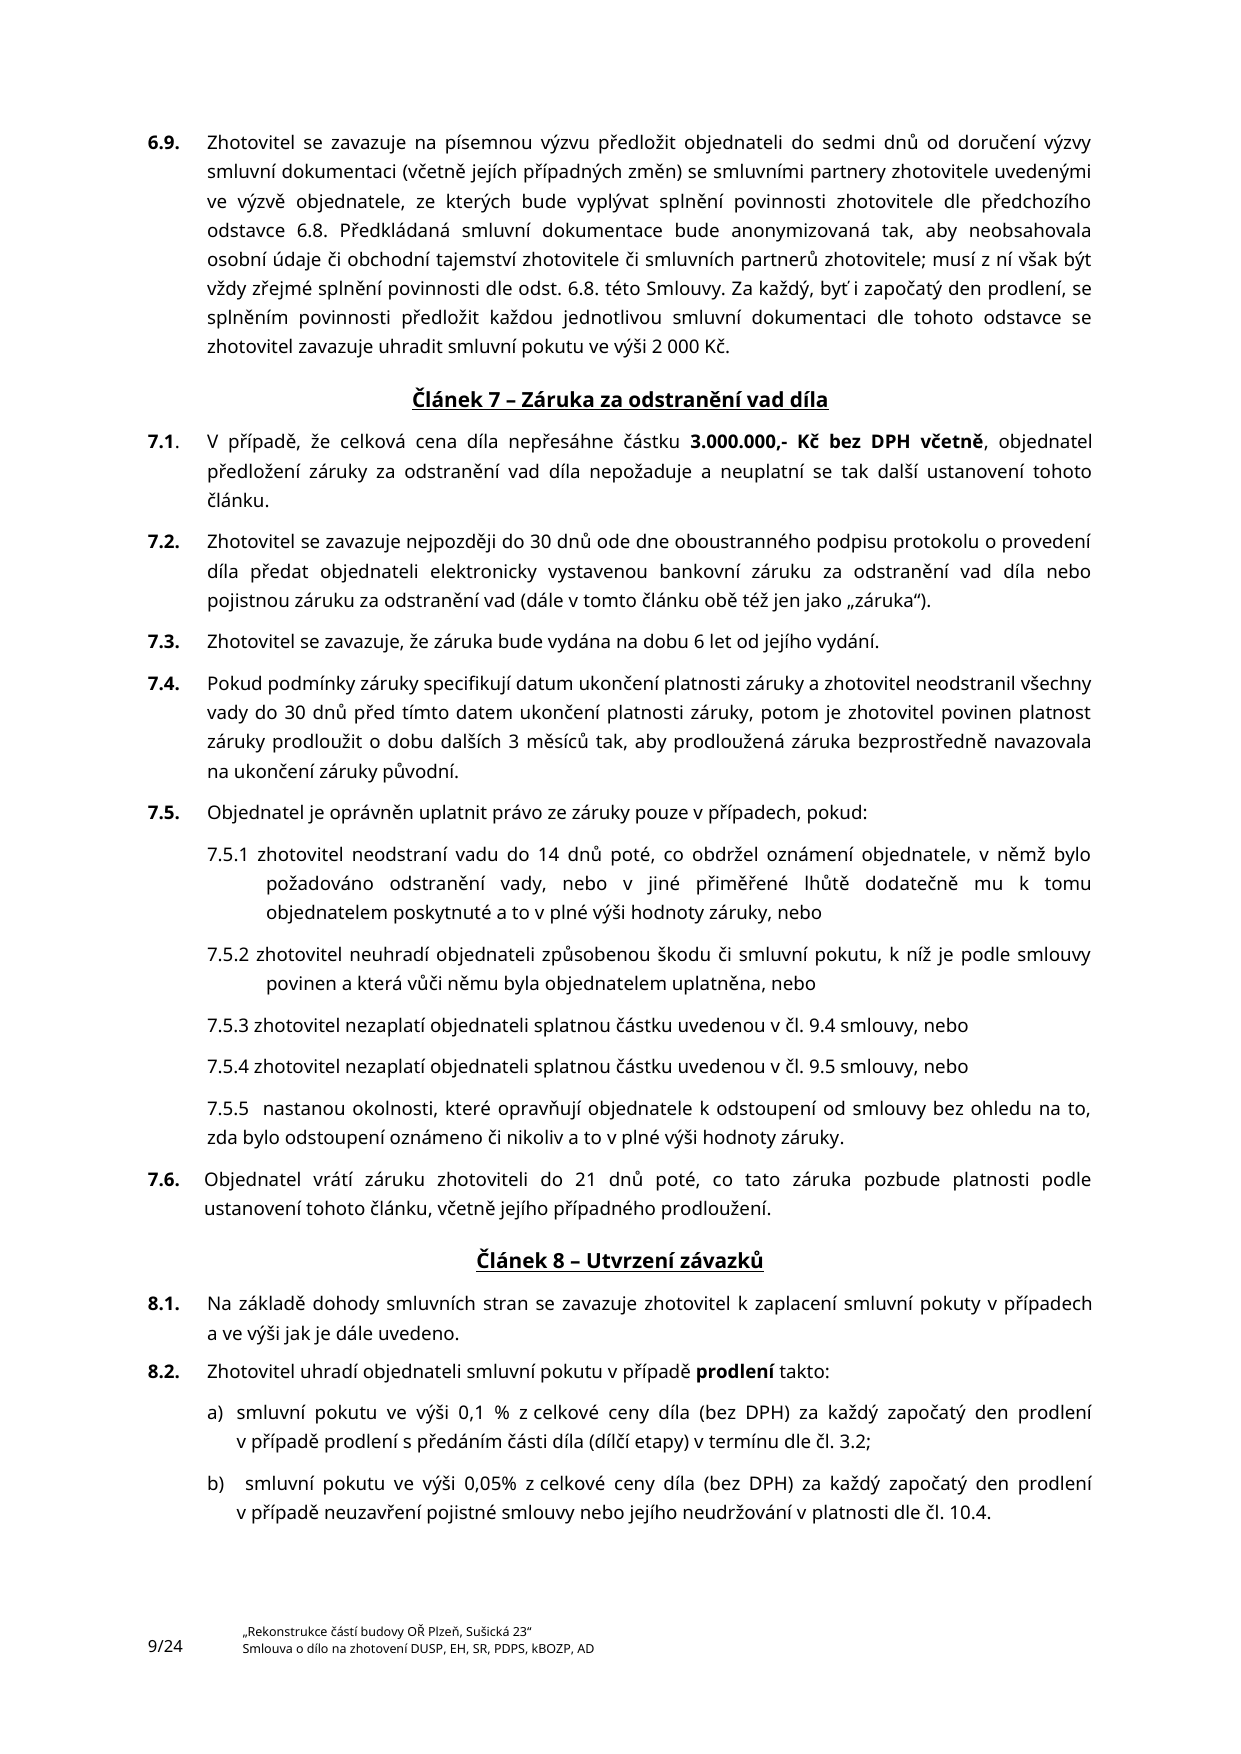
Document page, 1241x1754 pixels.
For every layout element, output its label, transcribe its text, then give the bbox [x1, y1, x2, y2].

text 7.5. Objednatel je oprávněn uplatnit právo ze záruky pouze v případech, pokud: [148, 796, 1092, 826]
text 7.4. Pokud podmínky záruky specifikují datum ukončení platnosti záruky a zhotovitel neodstranil všechny vady do 30 dnů před tímto datem ukončení platnosti záruky, potom je zhotovitel povinen platnost záruky prodloužit o dobu dalších 3 měsíců tak, aby prodloužená záruka bezprostředně navazovala na ukončení záruky původní. [148, 667, 1092, 784]
subtitle Článek 7 – Záruka za odstranění vad díla [148, 385, 1092, 413]
text 7.1. V případě, že celková cena díla nepřesáhne částku 3.000.000,- Kč bez DPH včetně, objednatel předložení záruky za odstranění vad díla nepožaduje a neuplatní se tak další ustanovení tohoto článku. [148, 426, 1092, 513]
text 7.6. Objednatel vrátí záruku zhotoviteli do 21 dnů poté, co tato záruka pozbude platnosti podle ustanovení tohoto článku, včetně jejího případného prodloužení. [148, 1163, 1092, 1221]
subtitle 8.2. Zhotovitel uhradí objednateli smluvní pokutu v případě prodlení takto: [148, 1358, 1092, 1384]
text 7.5.3 zhotovitel nezaplatí objednateli splatnou částku uvedenou v čl. 9.4 smlouvy, nebo [148, 1009, 1092, 1038]
text 6.9. Zhotovitel se zavazuje na písemnou výzvu předložit objednateli do sedmi dnů od doručení výzvy smluvní dokumentaci (včetně jejích případných změn) se smluvními partnery zhotovitele uvedenými ve výzvě objednatele, ze kterých bude vyplývat splnění povinnosti zhotovitele dle předchozího odstavce 6.8. Předkládaná smluvní dokumentace bude anonymizovaná tak, aby neobsahovala osobní údaje či obchodní tajemství zhotovitele či smluvních partnerů zhotovitele; musí z ní však být vždy zřejmé splnění povinnosti dle odst. 6.8. této Smlouvy. Za každý, byť i započatý den prodlení, se splněním povinnosti předložit každou jednotlivou smluvní dokumentaci dle tohoto odstavce se zhotovitel zavazuje uhradit smluvní pokutu ve výši 2 000 Kč. [148, 126, 1092, 360]
subtitle Článek 8 – Utvrzení závazků [148, 1246, 1092, 1275]
text 7.5.1 zhotovitel neodstraní vadu do 14 dnů poté, co obdržel oznámení objednatele, v němž bylo požadováno odstranění vady, nebo v jiné přiměřené lhůtě dodatečně mu k tomu objednatelem poskytnuté a to v plné výši hodnoty záruky, nebo [207, 838, 1092, 926]
text 7.2. Zhotovitel se zavazuje nejpozději do 30 dnů ode dne oboustranného podpisu protokolu o provedení díla předat objednateli elektronicky vystavenou bankovní záruku za odstranění vad díla nebo pojistnou záruku za odstranění vad (dále v tomto článku obě též jen jako „záruka“). [148, 526, 1092, 613]
text 8.1. Na základě dohody smluvních stran se zavazuje zhotovitel k zaplacení smluvní pokuty v případech a ve výši jak je dále uvedeno. [148, 1287, 1092, 1346]
text 7.3. Zhotovitel se zavazuje, že záruka bude vydána na dobu 6 let od jejího vydání. [148, 626, 1092, 655]
text b) smluvní pokutu ve výši 0,05% z celkové ceny díla (bez DPH) za každý započatý den prodlení v případě neuzavření pojistné smlouvy nebo jejího neudržování v platnosti dle čl. 10.4. [207, 1467, 1092, 1525]
text 7.5.5 nastanou okolnosti, které opravňují objednatele k odstoupení od smlouvy bez ohledu na to, zda bylo odstoupení oznámeno či nikoliv a to v plné výši hodnoty záruky. [74, 1092, 1092, 1151]
text 7.5.4 zhotovitel nezaplatí objednateli splatnou částku uvedenou v čl. 9.5 smlouvy, nebo [148, 1051, 1092, 1080]
text a) smluvní pokutu ve výši 0,1 % z celkové ceny díla (bez DPH) za každý započatý den prodlení v případě prodlení s předáním části díla (dílčí etapy) v termínu dle čl. 3.2; [207, 1396, 1092, 1454]
text 7.5.2 zhotovitel neuhradí objednateli způsobenou škodu či smluvní pokutu, k níž je podle smlouvy povinen a která vůči němu byla objednatelem uplatněna, nebo [207, 938, 1092, 996]
